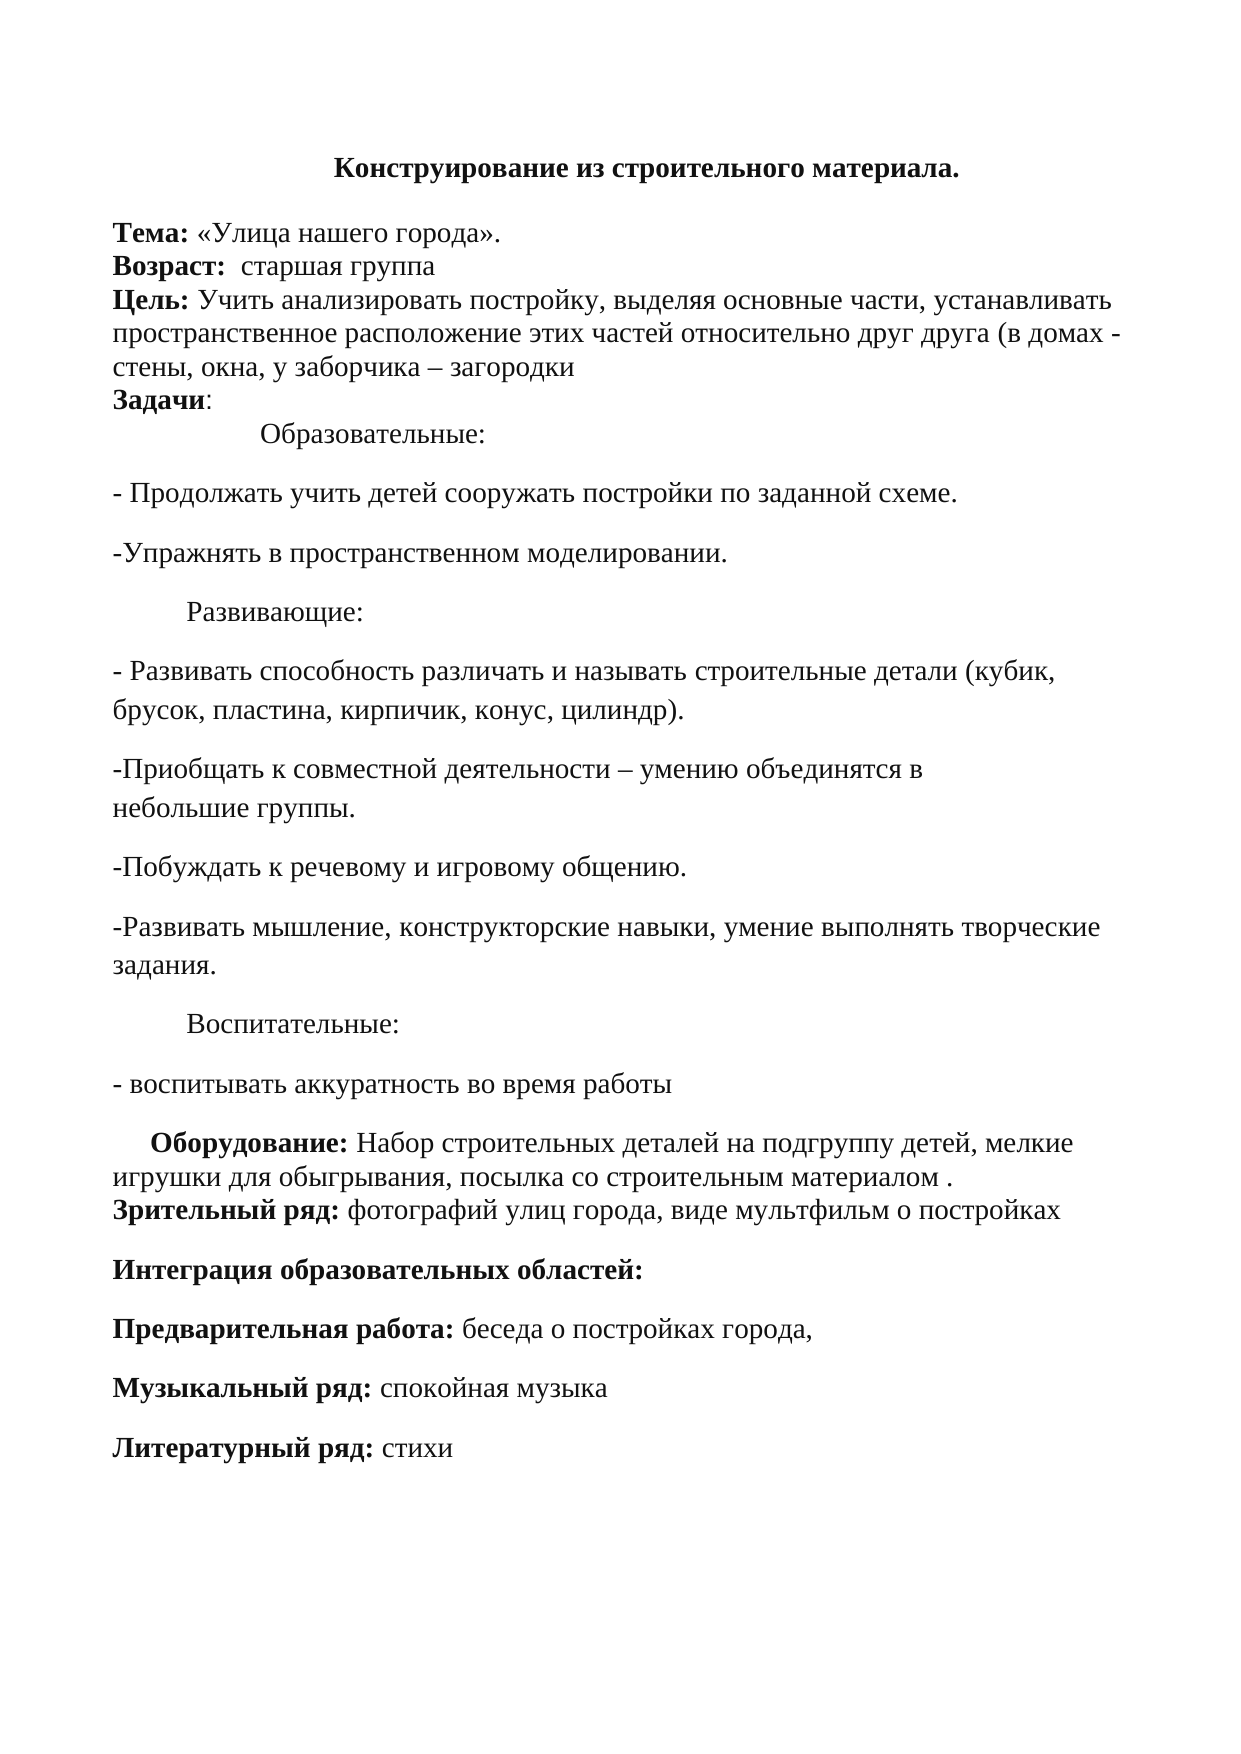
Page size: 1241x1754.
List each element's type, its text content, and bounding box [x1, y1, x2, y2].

text Развивающие: [112, 594, 1128, 628]
text Литературный ряд: стихи [112, 1430, 1128, 1463]
text - воспитывать аккуратность во время работы [112, 1066, 1128, 1099]
text -Упражнять в пространственном моделировании. [112, 535, 1128, 568]
text Оборудование: Набор строительных деталей на подгруппу детей, мелкие игрушки для обыгрывания, посылка со строительным материалом . [112, 1125, 1128, 1192]
text Образовательные: [112, 416, 1128, 449]
text Конструирование из строительного материала. [260, 150, 1128, 183]
text -Развивать мышление, конструкторские навыки, умение выполнять творческие задания. [112, 909, 1128, 981]
text Предварительная работа: беседа о постройках города, [112, 1311, 1128, 1345]
text - Продолжать учить детей сооружать постройки по заданной схеме. [112, 475, 1128, 509]
text Интеграция образовательных областей: [112, 1252, 1128, 1285]
text Возраст: старшая группа [112, 248, 1128, 282]
text Зрительный ряд: фотографий улиц города, виде мультфильм о постройках [112, 1192, 1128, 1226]
text -Побуждать к речевому и игровому общению. [112, 849, 1128, 883]
text Музыкальный ряд: спокойная музыка [112, 1371, 1128, 1404]
text -Приобщать к совместной деятельности – умению объединятся в небольшие группы. [112, 751, 1128, 823]
text Воспитательные: [112, 1007, 1128, 1040]
text Цель: Учить анализировать постройку, выделяя основные части, устанавливать пространственное расположение этих частей относительно друг друга (в домах - стены, окна, у заборчика – загородки [112, 282, 1128, 382]
text Задачи: [112, 382, 1128, 416]
text - Развивать способность различать и называть строительные детали (кубик, брусок, пластина, кирпичик, конус, цилиндр). [112, 653, 1128, 726]
text Тема: «Улица нашего города». [112, 215, 1128, 248]
